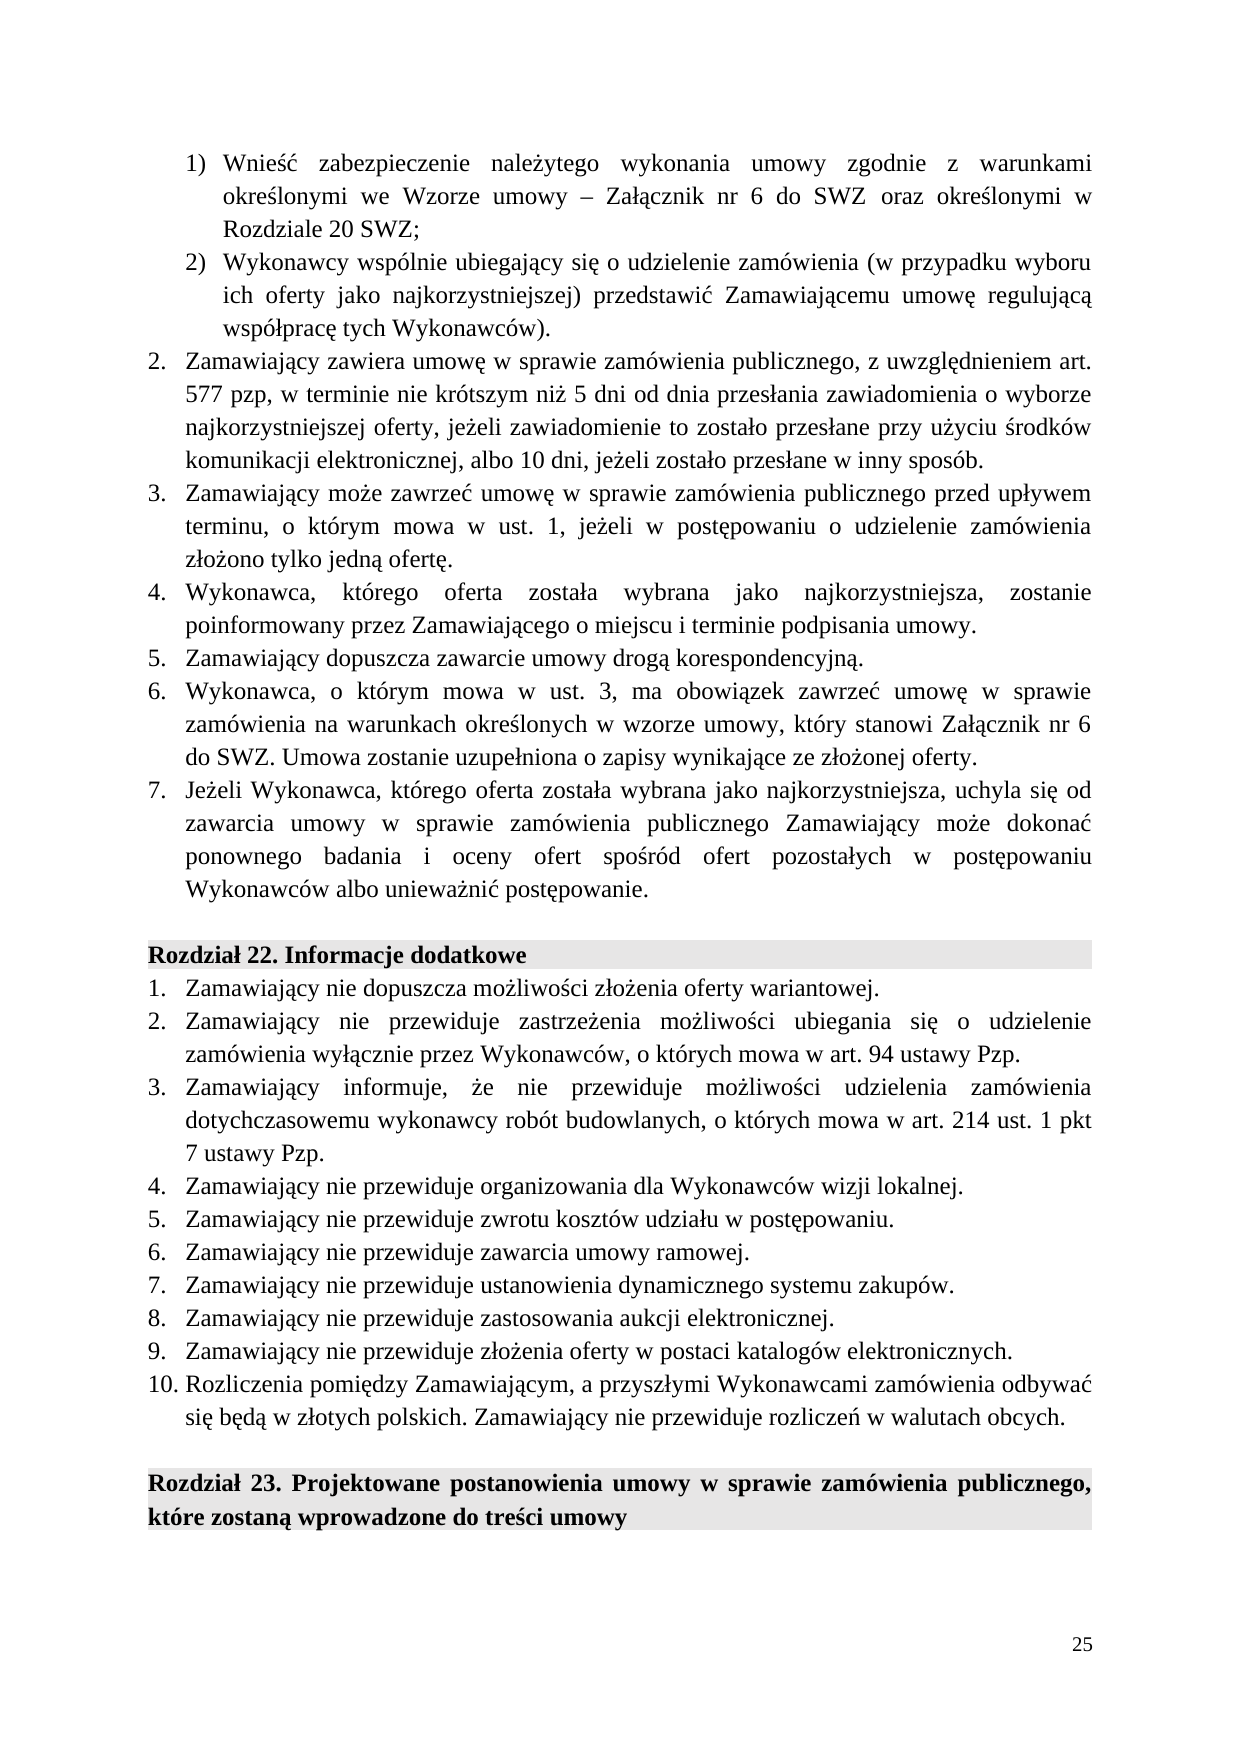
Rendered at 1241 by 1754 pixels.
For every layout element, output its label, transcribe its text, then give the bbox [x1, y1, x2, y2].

list Jeżeli Wykonawca, którego oferta została wybrana jako najkorzystniejsza, uchyla się od zawarcia umowy w sprawie zamówienia publicznego Zamawiający może dokonać ponownego badania i oceny ofert spośród ofert pozostałych w postępowaniu Wykonawców albo unieważnić postępowanie. [148, 775, 1092, 903]
list Zamawiający może zawrzeć umowę w sprawie zamówienia publicznego przed upływem terminu, o którym mowa w ust. 1, jeżeli w postępowaniu o udzielenie zamówienia złożono tylko jedną ofertę. [148, 478, 1092, 573]
subtitle Rozdział 23. Projektowane postanowienia umowy w sprawie zamówienia publicznego, które zostaną wprowadzone do treści umowy [148, 1468, 1092, 1530]
list Zamawiający nie przewiduje zastrzeżenia możliwości ubiegania się o udzielenie zamówienia wyłącznie przez Wykonawców, o których mowa w art. 94 ustawy Pzp. [148, 1006, 1092, 1068]
list Zamawiający dopuszcza zawarcie umowy drogą korespondencyjną. [148, 643, 1092, 672]
list Wykonawcy wspólnie ubiegający się o udzielenie zamówienia (w przypadku wyboru ich oferty jako najkorzystniejszej) przedstawić Zamawiającemu umowę regulującą współpracę tych Wykonawców). [185, 247, 1092, 342]
list Wykonawca, o którym mowa w ust. 3, ma obowiązek zawrzeć umowę w sprawie zamówienia na warunkach określonych w wzorze umowy, który stanowi Załącznik nr 6 do SWZ. Umowa zostanie uzupełniona o zapisy wynikające ze złożonej oferty. [148, 676, 1092, 771]
list Rozliczenia pomiędzy Zamawiającym, a przyszłymi Wykonawcami zamówienia odbywać się będą w złotych polskich. Zamawiający nie przewiduje rozliczeń w walutach obcych. [148, 1369, 1092, 1431]
list Zamawiający nie przewiduje zwrotu kosztów udziału w postępowaniu. [148, 1204, 1092, 1233]
list Zamawiający nie przewiduje ustanowienia dynamicznego systemu zakupów. [148, 1270, 1092, 1299]
list Zamawiający nie przewiduje złożenia oferty w postaci katalogów elektronicznych. [148, 1336, 1092, 1365]
list Zamawiający nie przewiduje zastosowania aukcji elektronicznej. [148, 1303, 1092, 1332]
list Zamawiający zawiera umowę w sprawie zamówienia publicznego, z uwzględnieniem art. 577 pzp, w terminie nie krótszym niż 5 dni od dnia przesłania zawiadomienia o wyborze najkorzystniejszej oferty, jeżeli zawiadomienie to zostało przesłane przy użyciu środków komunikacji elektronicznej, albo 10 dni, jeżeli zostało przesłane w inny sposób. [148, 346, 1092, 474]
list Zamawiający nie przewiduje organizowania dla Wykonawców wizji lokalnej. [148, 1171, 1092, 1200]
list Zamawiający nie przewiduje zawarcia umowy ramowej. [148, 1237, 1092, 1266]
list Wykonawca, którego oferta została wybrana jako najkorzystniejsza, zostanie poinformowany przez Zamawiającego o miejscu i terminie podpisania umowy. [148, 577, 1092, 639]
list Zamawiający nie dopuszcza możliwości złożenia oferty wariantowej. [148, 973, 1092, 1002]
subtitle Rozdział 22. Informacje dodatkowe [148, 940, 1092, 969]
list Wnieść zabezpieczenie należytego wykonania umowy zgodnie z warunkami określonymi we Wzorze umowy – Załącznik nr 6 do SWZ oraz określonymi w Rozdziale 20 SWZ; [185, 148, 1092, 242]
list Zamawiający informuje, że nie przewiduje możliwości udzielenia zamówienia dotychczasowemu wykonawcy robót budowlanych, o których mowa w art. 214 ust. 1 pkt 7 ustawy Pzp. [148, 1072, 1092, 1167]
